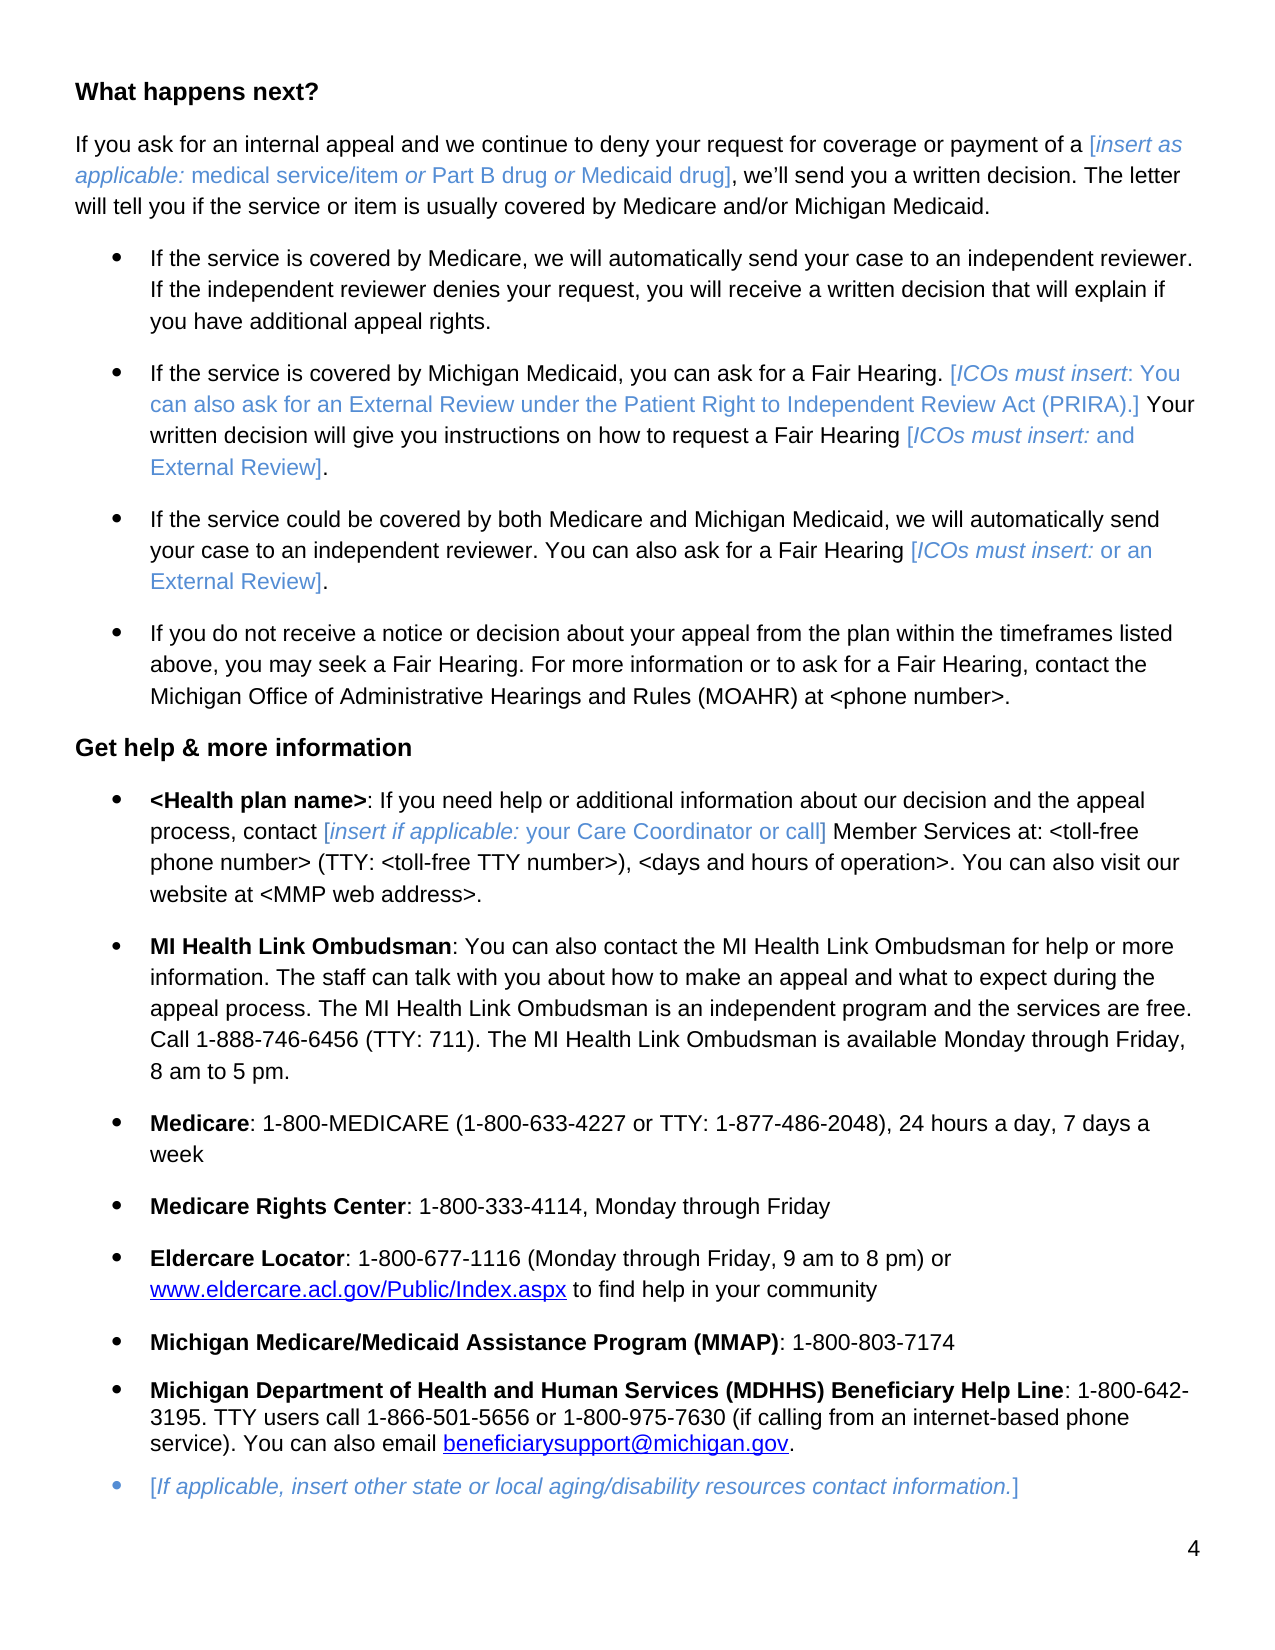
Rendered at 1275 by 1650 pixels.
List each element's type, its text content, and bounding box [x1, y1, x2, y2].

list If the service could be covered by both Medicare and Michigan Medicaid, we will automatically send your case to an independent reviewer. You can also ask for a Fair Hearing [ICOs must insert: or an External Review]. [112, 502, 1200, 596]
text Medicare Rights Center: 1-800-333-4114, Monday through Friday [112, 1189, 1200, 1221]
text Medicare: 1-800-MEDICARE (1-800-633-4227 or TTY: 1-877-486-2048), 24 hours a day, 7 days a week [112, 1106, 1200, 1169]
text Eldercare Locator: 1-800-677-1116 (Monday through Friday, 9 am to 8 pm) or www.eldercare.acl.gov/Public/Index.aspx to find help in your community [112, 1242, 1200, 1304]
text <Health plan name>: If you need help or additional information about our decision and the appeal process, contact [insert if applicable: your Care Coordinator or call] Member Services at: <toll-free phone number> (TTY: <toll-free TTY number>), <days and hours of operation>. You can also visit our website at <MMP web address>. [112, 783, 1200, 908]
text Get help & more information [75, 731, 1200, 762]
list MI Health Link Ombudsman: You can also contact the MI Health Link Ombudsman for help or more information. The staff can talk with you about how to make an appeal and what to expect during the appeal process. The MI Health Link Ombudsman is an independent program and the services are free. Call 1-888-746-6456 (TTY: 711). The MI Health Link Ombudsman is available Monday through Friday, 8 am to 5 pm. [112, 929, 1200, 1085]
list If you do not receive a notice or decision about your appeal from the plan within the timeframes listed above, you may seek a Fair Hearing. For more information or to ask for a Fair Hearing, contact the Michigan Office of Administrative Hearings and Rules (MOAHR) at <phone number>. [112, 617, 1200, 710]
text If you ask for an internal appeal and we continue to deny your request for coverage or payment of a [insert as applicable: medical service/item or Part B drug or Medicaid drug], we’ll send you a written decision. The letter will tell you if the service or item is usually covered by Medicare and/or Michigan Medicaid. [75, 127, 1200, 221]
subtitle What happens next? [75, 75, 1200, 106]
text [If applicable, insert other state or local aging/disability resources contact information.] [112, 1469, 1200, 1500]
list Michigan Department of Health and Human Services (MDHHS) Beneficiary Help Line: 1-800-642-3195. TTY users call 1-866-501-5656 or 1-800-975-7630 (if calling from an internet-based phone service). You can also email beneficiarysupport@michigan.gov. [112, 1377, 1200, 1457]
text Michigan Medicare/Medicaid Assistance Program (MMAP): 1-800-803-7174 [112, 1325, 1200, 1356]
list If the service is covered by Medicare, we will automatically send your case to an independent reviewer. If the independent reviewer denies your request, you will receive a written decision that will explain if you have additional appeal rights. [112, 242, 1200, 335]
list If the service is covered by Michigan Medicaid, you can ask for a Fair Hearing. [ICOs must insert: You can also ask for an External Review under the Patient Right to Independent Review Act (PRIRA).] Your written decision will give you instructions on how to request a Fair Hearing [ICOs must insert: and External Review]. [112, 356, 1200, 481]
